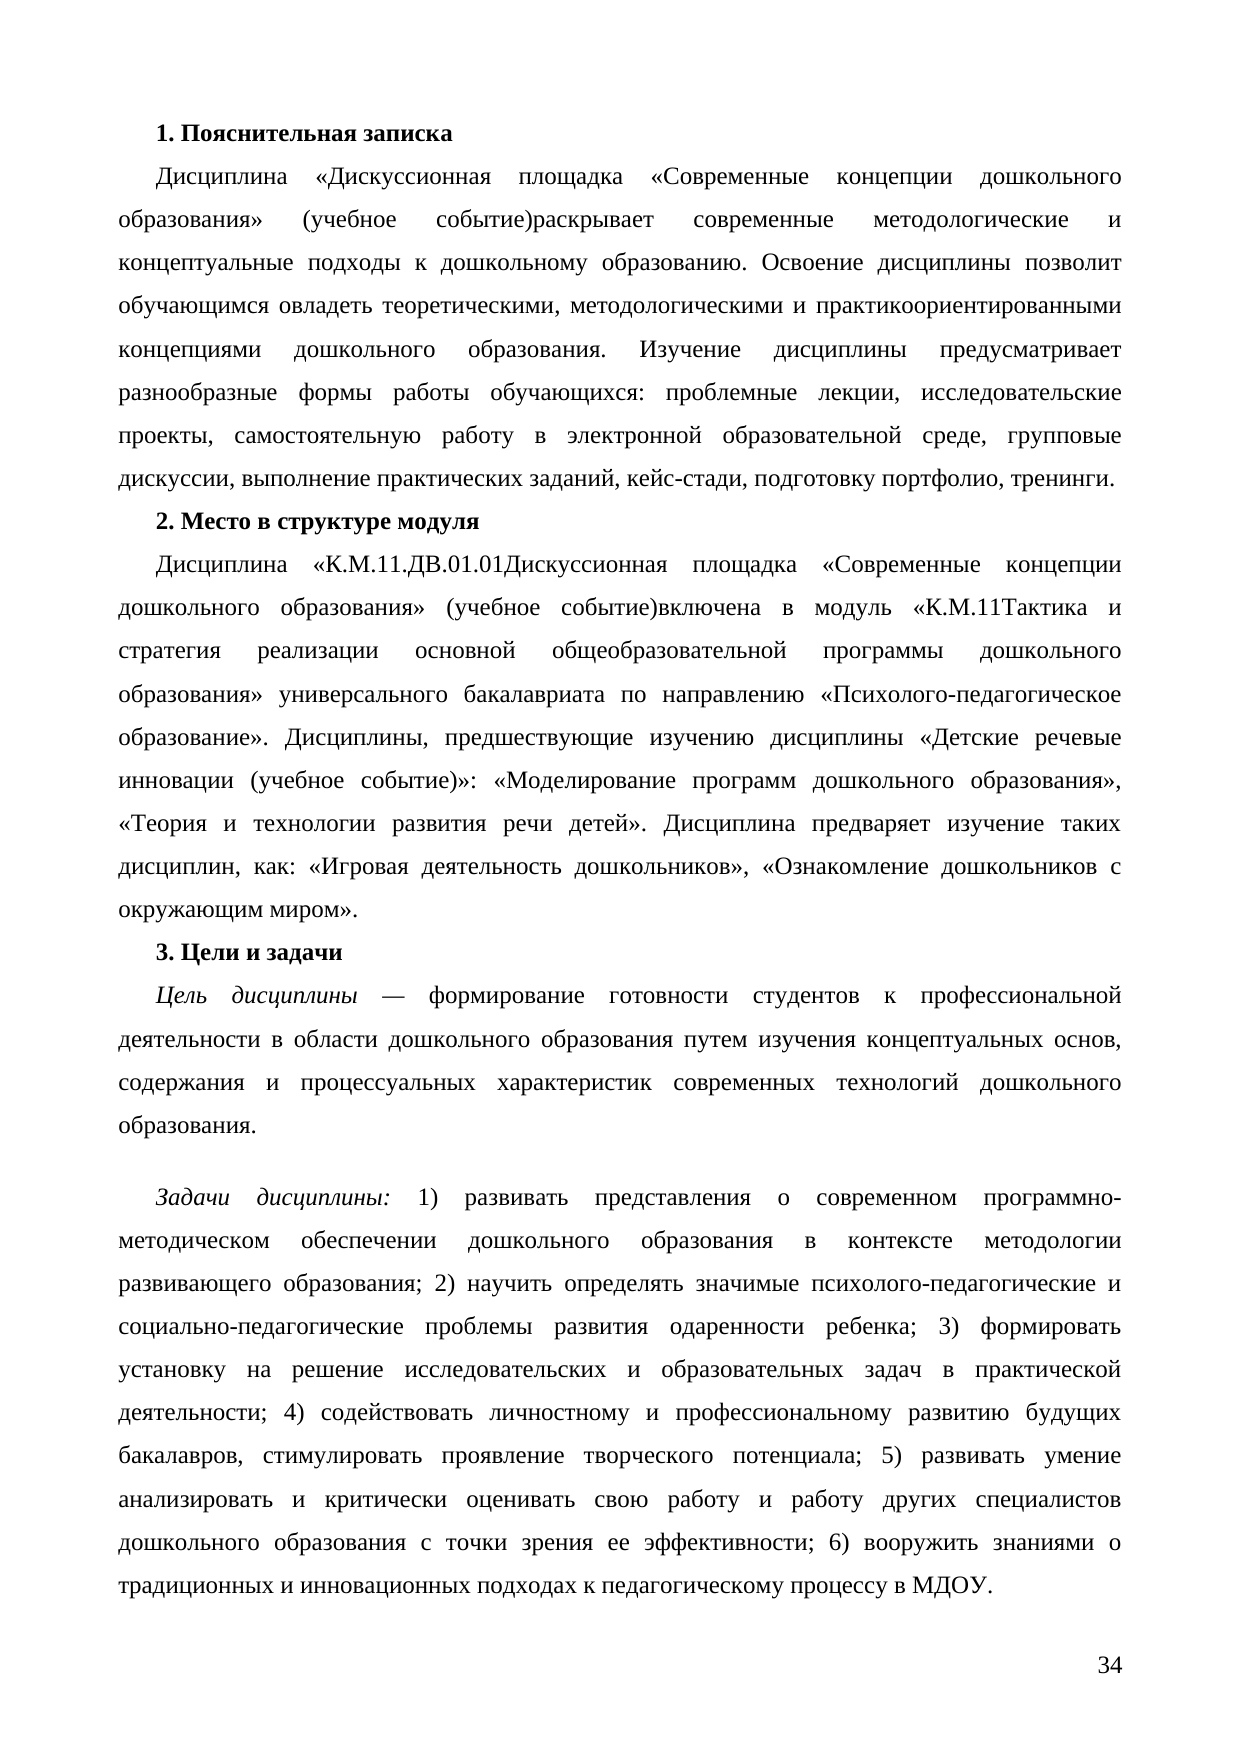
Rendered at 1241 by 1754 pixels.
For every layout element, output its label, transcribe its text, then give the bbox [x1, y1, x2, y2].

subtitle 3. Цели и задачи [118, 937, 1122, 966]
subtitle 2. Место в структуре модуля [118, 506, 1122, 535]
text Цель дисциплины — формирование готовности студентов к профессиональной деятельности в области дошкольного образования путем изучения концептуальных основ, содержания и процессуальных характеристик современных технологий дошкольного образования. [118, 981, 1122, 1139]
subtitle 1. Пояснительная записка [118, 118, 1122, 147]
text Дисциплина «К.М.11.ДВ.01.01Дискуссионная площадка «Современные концепции дошкольного образования» (учебное событие)включена в модуль «К.М.11Тактика и стратегия реализации основной общеобразовательной программы дошкольного образования» универсального бакалавриата по направлению «Психолого-педагогическое образование». Дисциплины, предшествующие изучению дисциплины «Детские речевые инновации (учебное событие)»: «Моделирование программ дошкольного образования», «Теория и технологии развития речи детей». Дисциплина предваряет изучение таких дисциплин, как: «Игровая деятельность дошкольников», «Ознакомление дошкольников с окружающим миром». [118, 549, 1122, 923]
text Задачи дисциплины: 1) развивать представления о современном программно-методическом обеспечении дошкольного образования в контексте методологии развивающего образования; 2) научить определять значимые психолого-педагогические и социально-педагогические проблемы развития одаренности ребенка; 3) формировать установку на решение исследовательских и образовательных задач в практической деятельности; 4) содействовать личностному и профессиональному развитию будущих бакалавров, стимулировать проявление творческого потенциала; 5) развивать умение анализировать и критически оценивать свою работу и работу других специалистов дошкольного образования с точки зрения ее эффективности; 6) вооружить знаниями о традиционных и инновационных подходах к педагогическому процессу в МДОУ. [118, 1182, 1122, 1599]
text Дисциплина «Дискуссионная площадка «Современные концепции дошкольного образования» (учебное событие)раскрывает современные методологические и концептуальные подходы к дошкольному образованию. Освоение дисциплины позволит обучающимся овладеть теоретическими, методологическими и практикоориентированными концепциями дошкольного образования. Изучение дисциплины предусматривает разнообразные формы работы обучающихся: проблемные лекции, исследовательские проекты, самостоятельную работу в электронной образовательной среде, групповые дискуссии, выполнение практических заданий, кейс-стади, подготовку портфолио, тренинги. [118, 161, 1122, 492]
